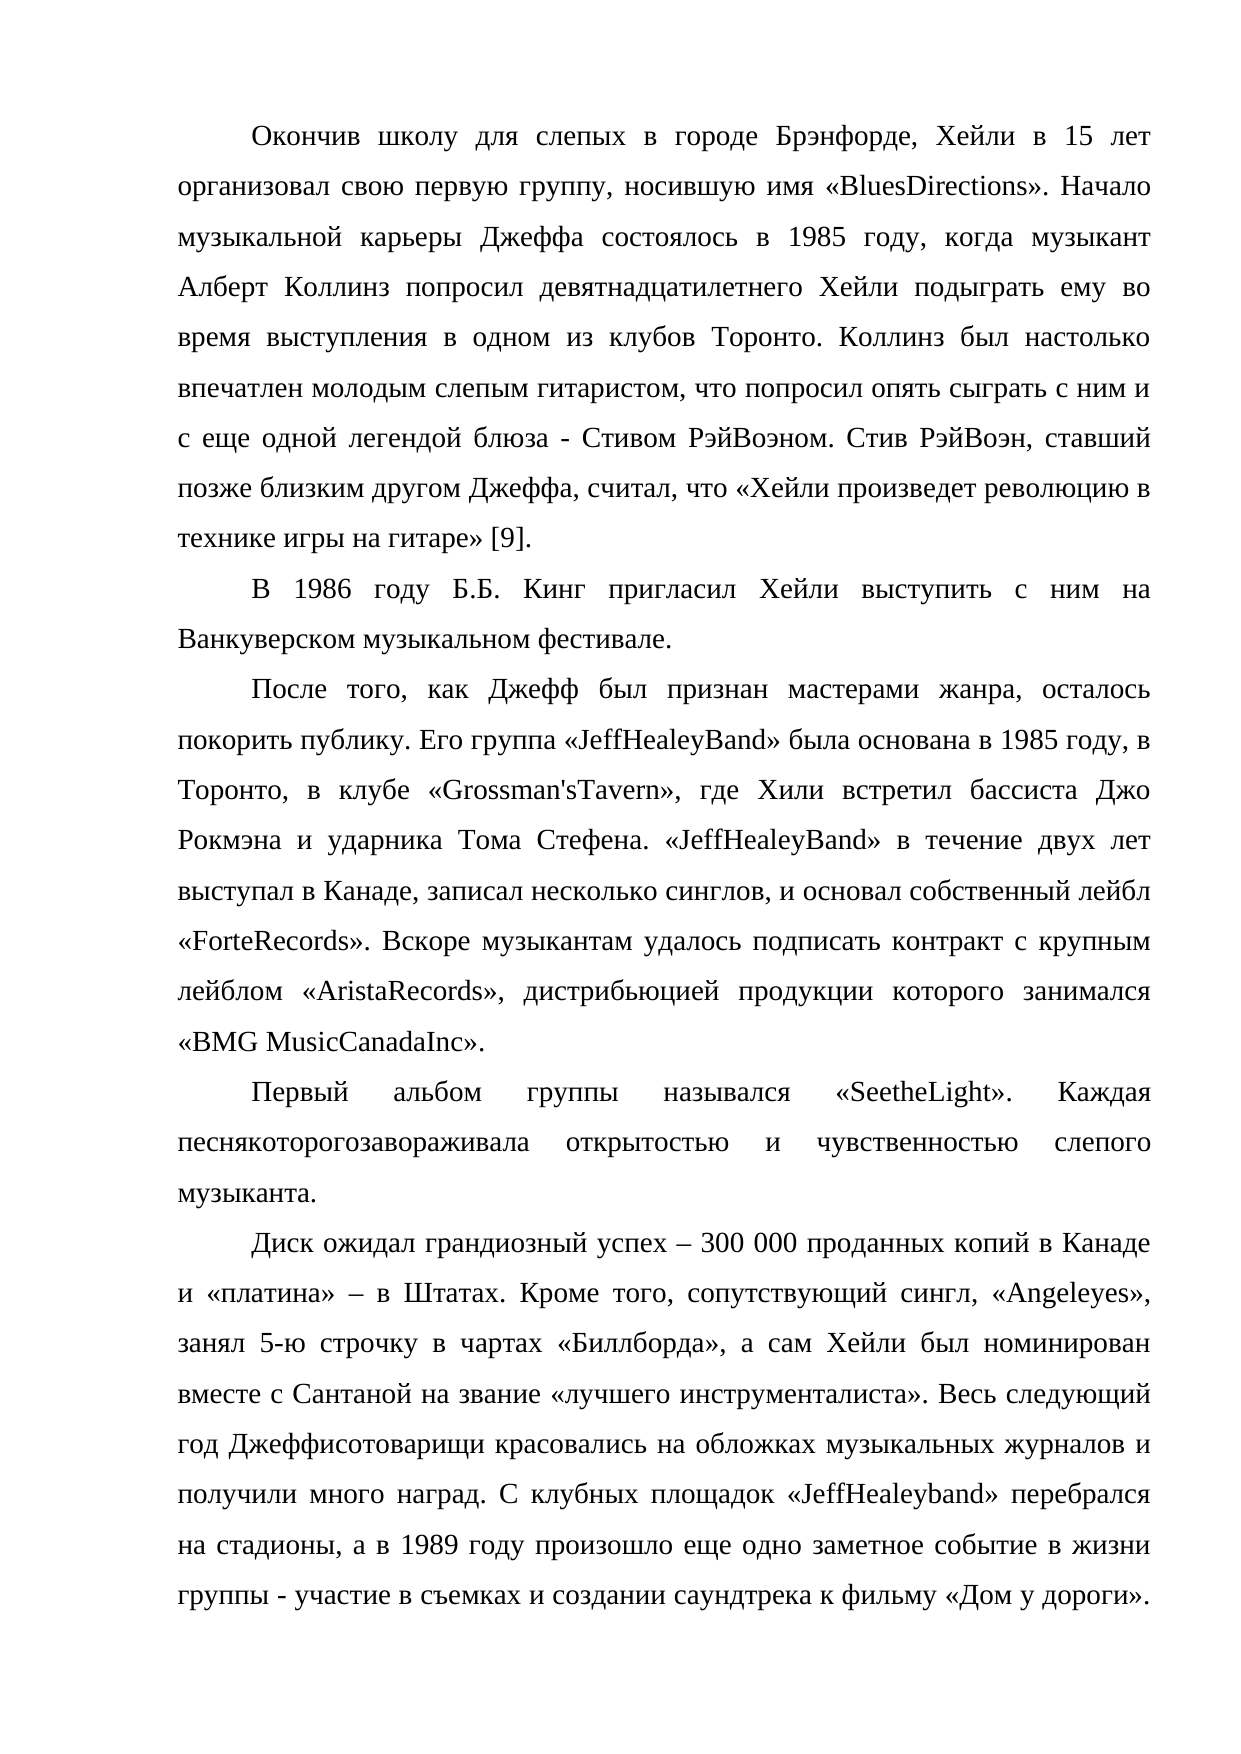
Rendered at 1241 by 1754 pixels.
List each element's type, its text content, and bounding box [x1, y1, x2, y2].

text Первый альбом группы назывался «SeetheLight». Каждая песнякоторогозавораживала открытостью и чувственностью слепого музыканта. [177, 1074, 1152, 1208]
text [177, 1225, 1152, 1611]
text В 1986 году Б.Б. Кинг пригласил Хейли выступить с ним на Ванкуверском музыкальном фестивале. [177, 571, 1152, 655]
text Окончив школу для слепых в городе Брэнфорде, Хейли в 15 лет организовал свою первую группу, носившую имя «BluesDirections». Начало музыкальной карьеры Джеффа состоялось в 1985 году, когда музыкант Алберт Коллинз попросил девятнадцатилетнего Хейли подыграть ему во время выступления в одном из клубов Торонто. Коллинз был настолько впечатлен молодым слепым гитаристом, что попросил опять сыграть с ним и с еще одной легендой блюза - Стивом РэйВоэном. Стив РэйВоэн, ставший позже близким другом Джеффа, считал, что «Хейли произведет революцию в технике игры на гитаре» [9]. [177, 118, 1152, 554]
text После того, как Джефф был признан мастерами жанра, осталось покорить публику. Его группа «JeffHealeyBand» была основана в 1985 году, в Торонто, в клубе «Grossman'sTavern», где Хили встретил бассиста Джо Рокмэна и ударника Тома Стефена. «JeffHealeyBand» в течение двух лет выступал в Канаде, записал несколько синглов, и основал собственный лейбл «ForteRecords». Вскоре музыкантам удалось подписать контракт с крупным лейблом «AristaRecords», дистрибьюцией продукции которого занимался «BMG MusicCanadaInc». [177, 672, 1152, 1057]
